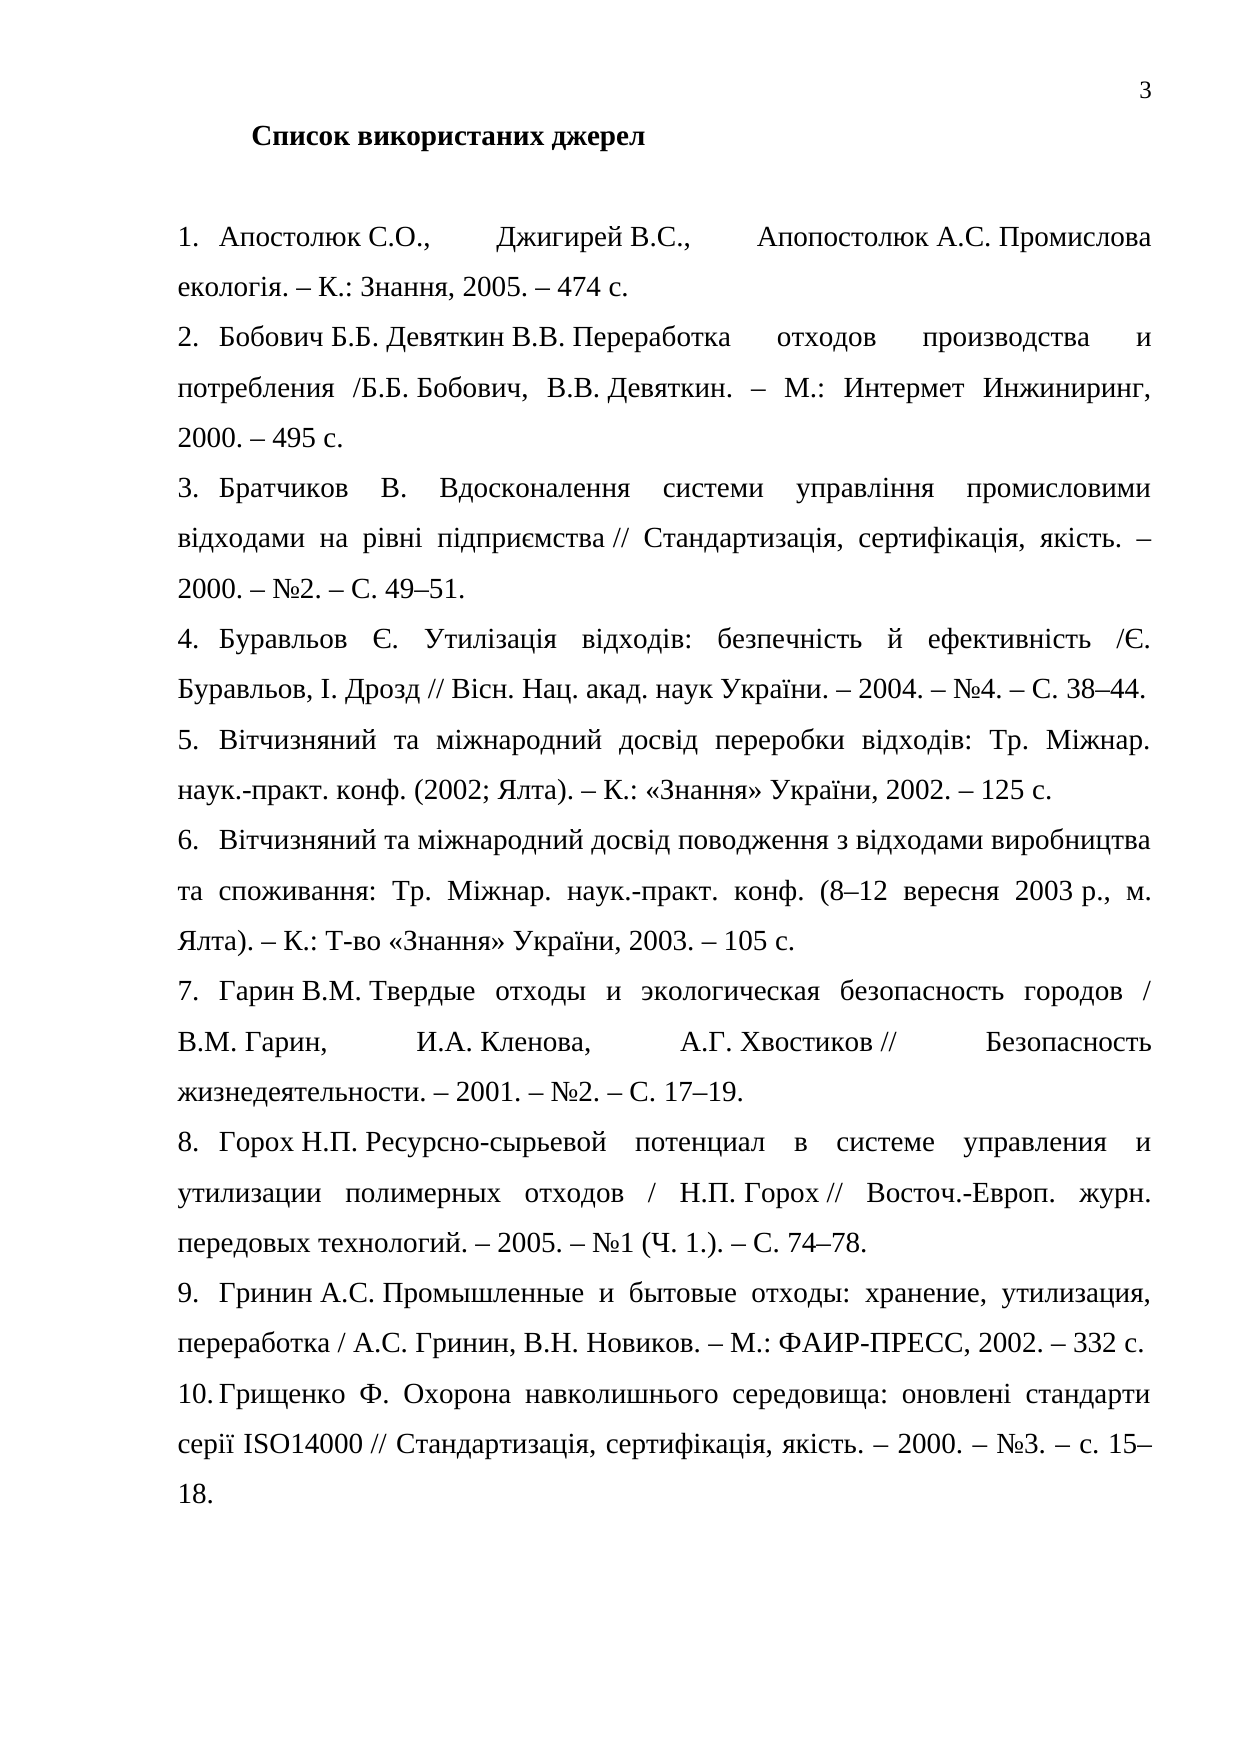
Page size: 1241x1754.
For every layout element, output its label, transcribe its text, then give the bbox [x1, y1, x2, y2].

list Бобович Б.Б. Девяткин В.В. Переработка отходов производства и потребления /Б.Б. Бобович, В.В. Девяткин. – М.: Интермет Инжиниринг, 2000. – 495 с. [177, 319, 1152, 453]
subtitle Список використаних джерел [177, 118, 1152, 152]
list Братчиков В. Вдосконалення системи управління промисловими відходами на рівні підприємства // Стандартизація, сертифікація, якість. – 2000. – №2. – С. 49–51. [177, 470, 1152, 604]
list Апостолюк С.О., Джигирей В.С., Апопостолюк А.С. Промислова екологія. – К.: Знання, 2005. – 474 с. [177, 219, 1152, 303]
list Вітчизняний та міжнародний досвід переробки відходів: Тр. Міжнар. наук.-практ. конф. (2002; Ялта). – К.: «Знання» України, 2002. – 125 с. [177, 722, 1152, 806]
list Горох Н.П. Ресурсно-сырьевой потенциал в системе управления и утилизации полимерных отходов / Н.П. Горох // Восточ.-Европ. журн. передовых технологий. – 2005. – №1 (Ч. 1.). – С. 74–78. [177, 1124, 1152, 1258]
list Грищенко Ф. Охорона навколишнього середовища: оновлені стандарти серії ISO14000 // Стандартизація, сертифікація, якість. – 2000. – №3. – с. 15–18. [177, 1376, 1152, 1510]
list Буравльов Є. Утилізація відходів: безпечність й ефективність /Є. Буравльов, І. Дрозд // Вісн. Нац. акад. наук України. – 2004. – №4. – С. 38–44. [177, 621, 1152, 705]
list Гарин В.М. Твердые отходы и экологическая безопасность городов / В.М. Гарин, И.А. Кленова, А.Г. Хвостиков // Безопасность жизнедеятельности. – 2001. – №2. – С. 17–19. [177, 973, 1152, 1108]
list Гринин А.С. Промышленные и бытовые отходы: хранение, утилизация, переработка / А.С. Гринин, В.Н. Новиков. – М.: ФАИР-ПРЕСС, 2002. – 332 с. [177, 1275, 1152, 1359]
list Вітчизняний та міжнародний досвід поводження з відходами виробництва та споживання: Тр. Міжнар. наук.-практ. конф. (8–12 вересня 2003 р., м. Ялта). – К.: Т-во «Знання» України, 2003. – 105 с. [177, 822, 1152, 957]
